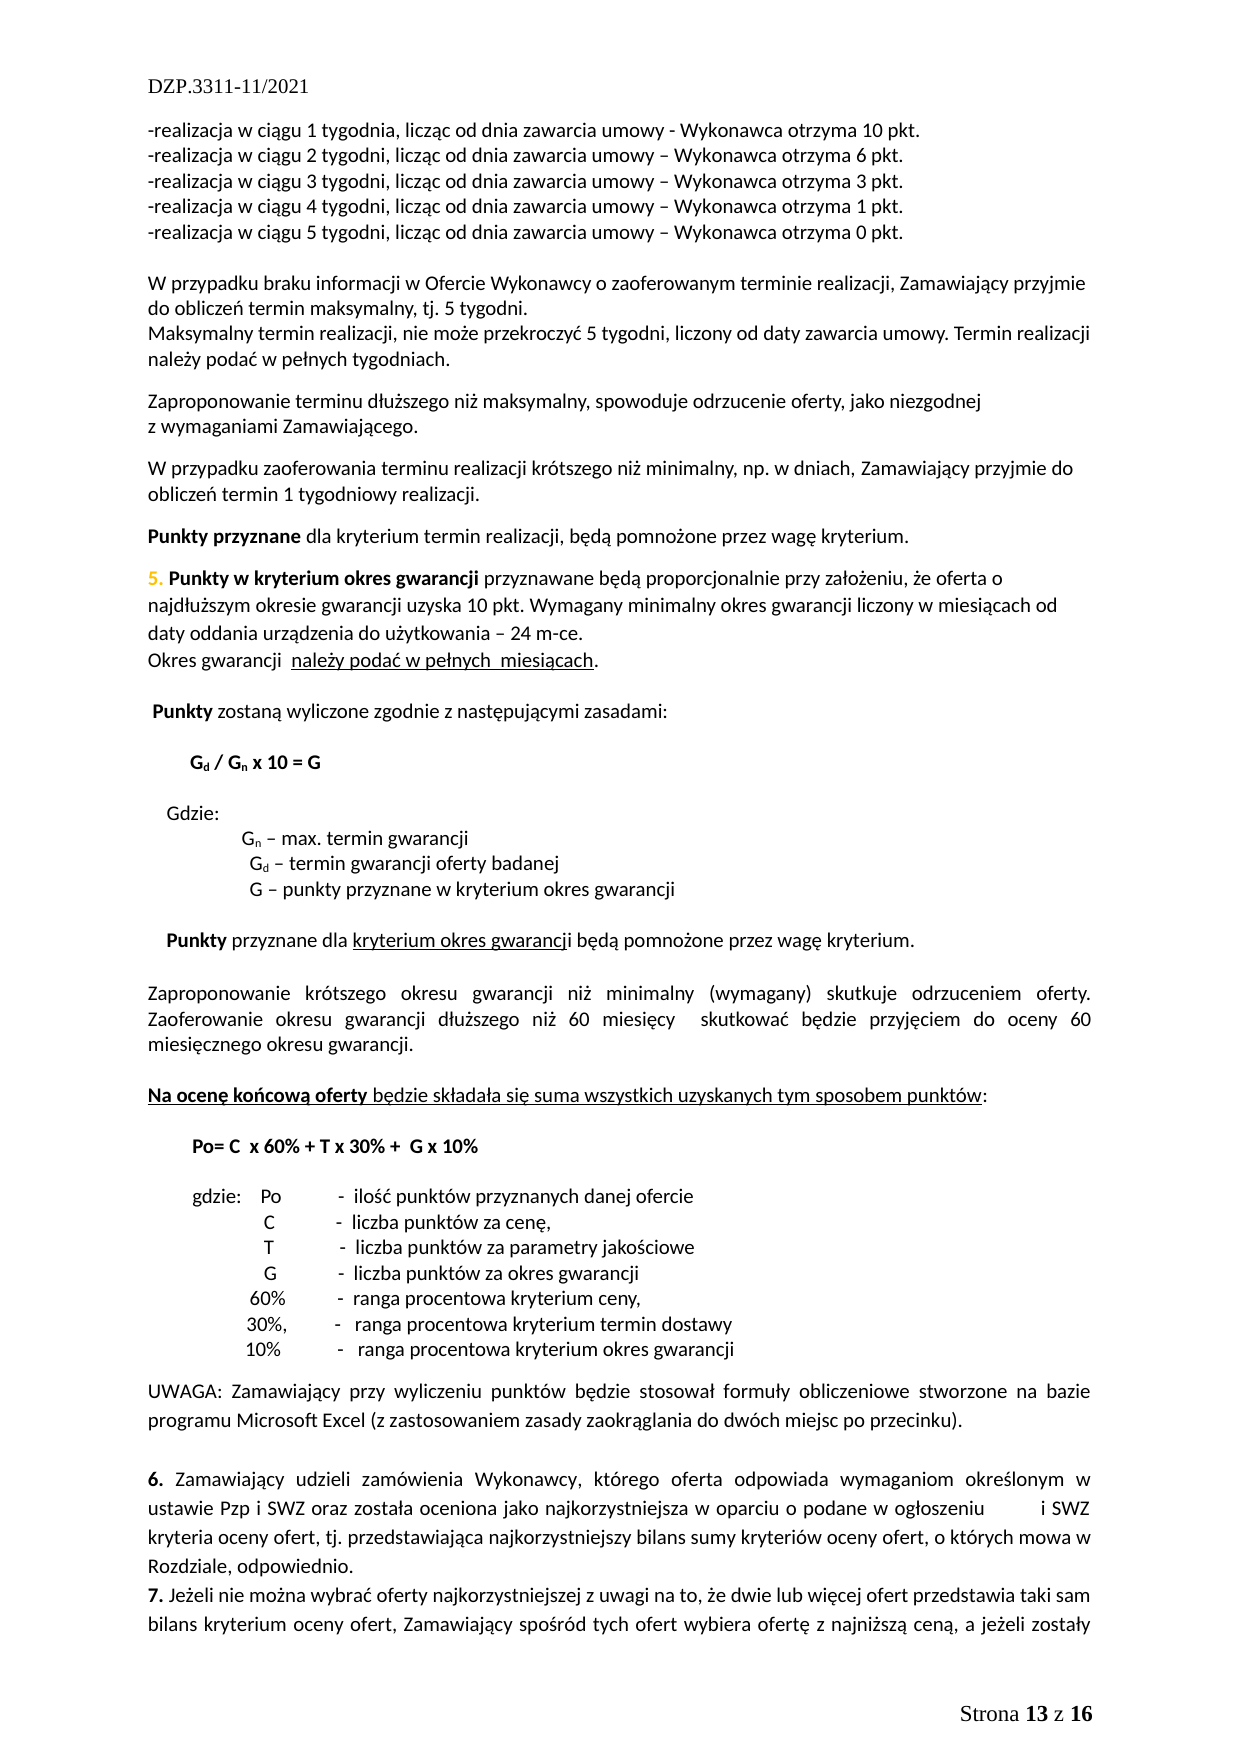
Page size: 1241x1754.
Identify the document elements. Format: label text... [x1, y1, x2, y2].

text T - liczba punktów za parametry jakościowe [192, 1234, 1093, 1260]
text Punkty zostaną wyliczone zgodnie z następującymi zasadami: [148, 698, 1093, 723]
text Maksymalny termin realizacji, nie może przekroczyć 5 tygodni, liczony od daty zawarcia umowy. Termin realizacji należy podać w pełnych tygodniach. [148, 321, 1093, 371]
text G - liczba punktów za okres gwarancji [192, 1260, 1093, 1285]
text Okres gwarancji należy podać w pełnych miesiącach. [148, 647, 1093, 673]
text -realizacja w ciągu 1 tygodnia, licząc od dnia zawarcia umowy - Wykonawca otrzyma 10 pkt. -realizacja w ciągu 2 tygodni, licząc od dnia zawarcia umowy – Wykonawca otrzyma 6 pkt. -realizacja w ciągu 3 tygodni, licząc od dnia zawarcia umowy – Wykonawca otrzyma 3 pkt. -realizacja w ciągu 4 tygodni, licząc od dnia zawarcia umowy – Wykonawca otrzyma 1 pkt. [148, 117, 1093, 219]
text Na ocenę końcową oferty będzie składała się suma wszystkich uzyskanych tym sposobem punktów: [148, 1082, 1093, 1107]
text 10% - ranga procentowa kryterium okres gwarancji [148, 1336, 1093, 1362]
text Gd / Gn x 10 = G [166, 749, 1093, 774]
text G – punkty przyznane w kryterium okres gwarancji [148, 876, 1093, 901]
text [148, 1582, 1093, 1637]
text Gd – termin gwarancji oferty badanej [148, 851, 1093, 876]
text Zaproponowanie krótszego okresu gwarancji niż minimalny (wymagany) skutkuje odrzuceniem oferty. Zaoferowanie okresu gwarancji dłuższego niż 60 miesięcy skutkować będzie przyjęciem do oceny 60 miesięcznego okresu gwarancji. [148, 980, 1093, 1057]
text Gn – max. termin gwarancji [166, 825, 1093, 851]
text Punkty przyznane dla kryterium termin realizacji, będą pomnożone przez wagę kryterium. [148, 523, 1093, 548]
text W przypadku braku informacji w Ofercie Wykonawcy o zaoferowanym terminie realizacji, Zamawiający przyjmie do obliczeń termin maksymalny, tj. 5 tygodni. [148, 244, 1093, 321]
text Punkty przyznane dla kryterium okres gwarancji będą pomnożone przez wagę kryterium. [166, 927, 1093, 952]
text gdzie: Po - ilość punktów przyznanych danej ofercie [192, 1184, 1093, 1209]
text C - liczba punktów za cenę, [192, 1209, 1093, 1234]
text 60% - ranga procentowa kryterium ceny, [192, 1285, 1093, 1311]
text 30%, - ranga procentowa kryterium termin dostawy [148, 1311, 1093, 1336]
text 6. Zamawiający udzieli zamówienia Wykonawcy, którego oferta odpowiada wymaganiom określonym w ustawie Pzp i SWZ oraz została oceniona jako najkorzystniejsza w oparciu o podane w ogłoszeniu i SWZ kryteria oceny ofert, tj. przedstawiająca najkorzystniejszy bilans sumy kryteriów oceny ofert, o których mowa w Rozdziale, odpowiednio. [148, 1466, 1093, 1579]
text -realizacja w ciągu 5 tygodni, licząc od dnia zawarcia umowy – Wykonawca otrzyma 0 pkt. [148, 219, 1093, 244]
text Po= C x 60% + T x 30% + G x 10% [192, 1133, 1093, 1158]
text Zaproponowanie terminu dłuższego niż maksymalny, spowoduje odrzucenie oferty, jako niezgodnej z wymaganiami Zamawiającego. [148, 388, 1093, 439]
text W przypadku zaoferowania terminu realizacji krótszego niż minimalny, np. w dniach, Zamawiający przyjmie do obliczeń termin 1 tygodniowy realizacji. [148, 456, 1093, 506]
text Gdzie: [166, 800, 1093, 825]
text 5. Punkty w kryterium okres gwarancji przyznawane będą proporcjonalnie przy założeniu, że oferta o najdłuższym okresie gwarancji uzyska 10 pkt. Wymagany minimalny okres gwarancji liczony w miesiącach od daty oddania urządzenia do użytkowania – 24 m-ce. [148, 565, 1093, 645]
text UWAGA: Zamawiający przy wyliczeniu punktów będzie stosował formuły obliczeniowe stworzone na bazie programu Microsoft Excel (z zastosowaniem zasady zaokrąglania do dwóch miejsc po przecinku). [148, 1378, 1093, 1433]
